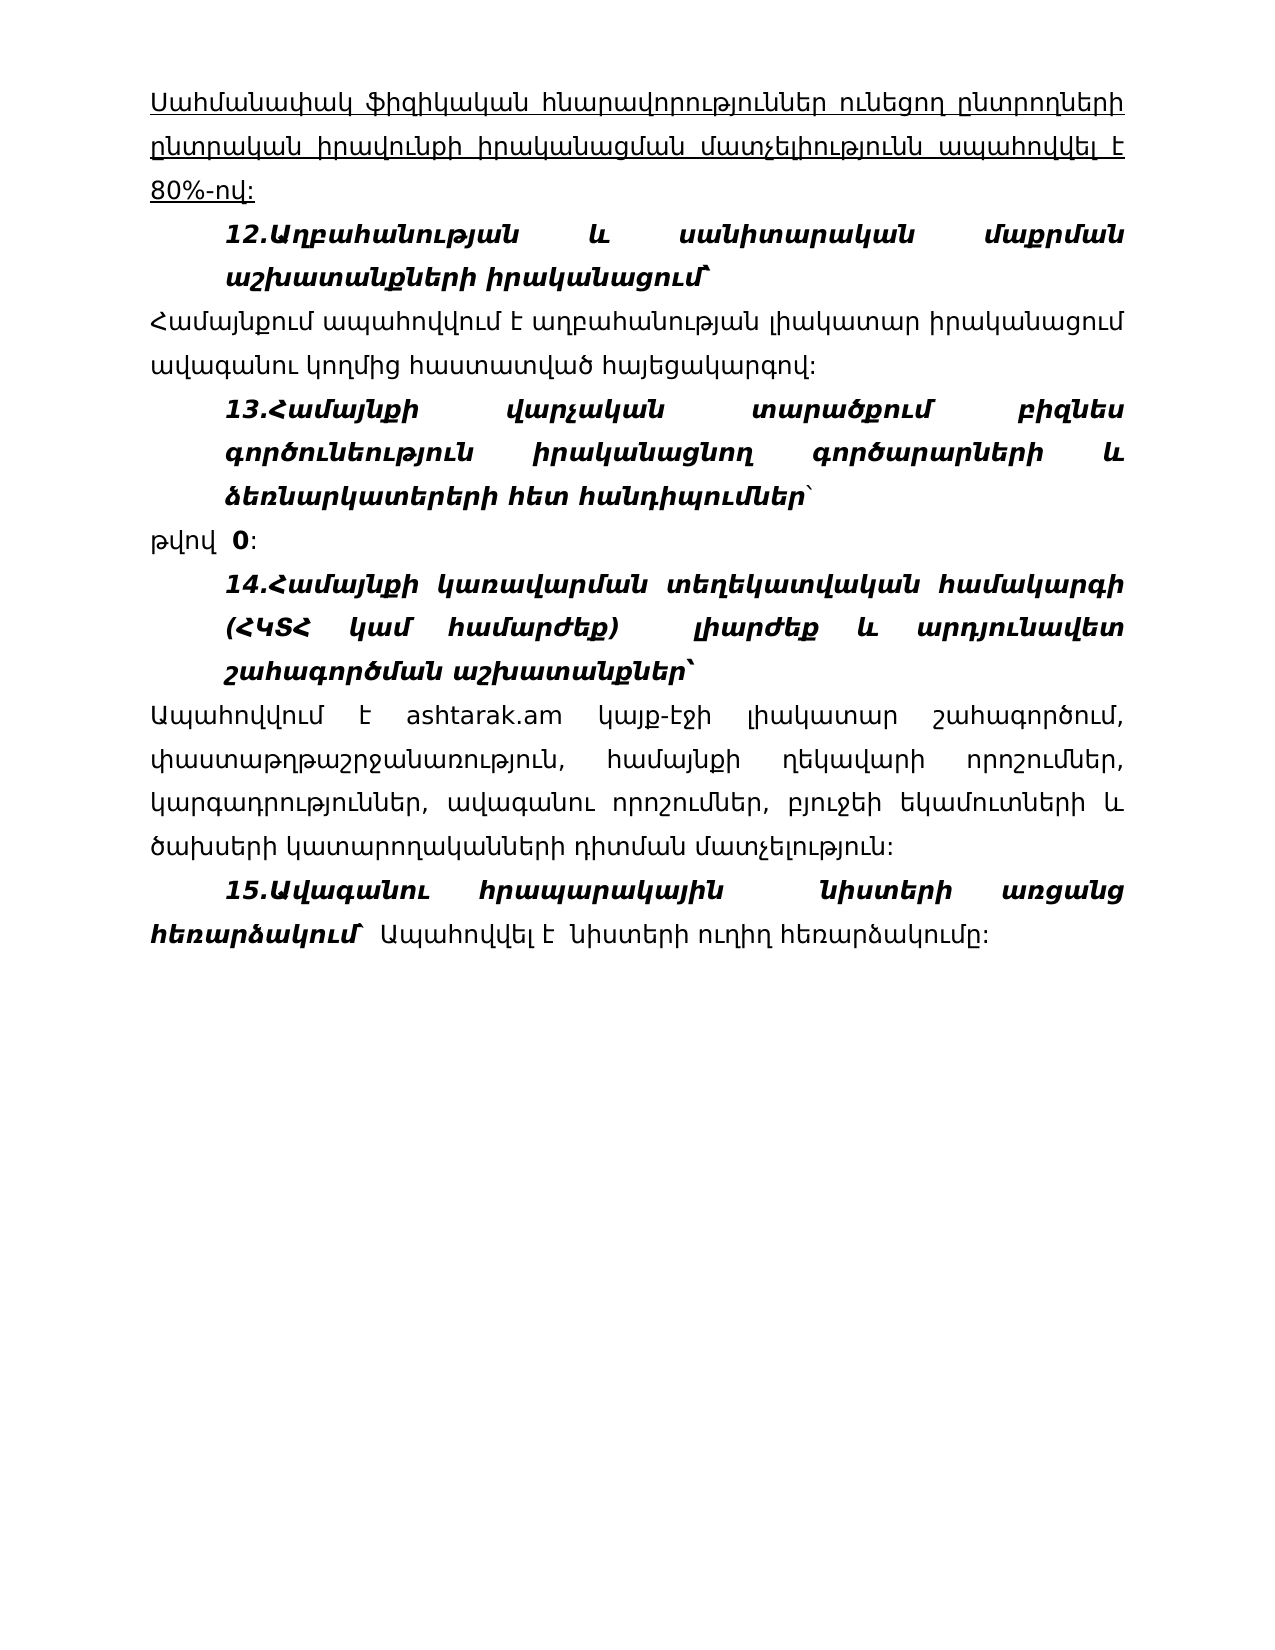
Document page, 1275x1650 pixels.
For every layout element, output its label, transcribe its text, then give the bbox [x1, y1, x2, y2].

text Սահմանափակ ֆիզիկական հնարավորություններ ունեցող ընտրողների ընտրական իրավունքի իրականացման մատչելիությունն ապահովվել է 80%-ով: [150, 115, 1125, 157]
text Ապահովվում է ashtarak.am կայք-էջի լիակատար շահագործում, փաստաթղթաշրջանառություն, համայնքի ղեկավարի որոշումներ, կարգադրություններ, ավագանու որոշումներ, բյուջեի եկամուտների և ծախսերի կատարողականների դիտման մատչելություն: [150, 701, 1125, 862]
text 13.Համայնքի վարչական տարածքում բիզնես գործունեություն իրականացնող գործարարների և ձեռնարկատերերի հետ հանդիպումներ՝ [225, 395, 1125, 512]
text թվով 0: [150, 526, 1125, 555]
text 15.Ավագանու հրապարակային նիստերի առցանց հեռարձակում՝ Ապահովվել է նիստերի ուղիղ հեռարձակումը: [150, 876, 1125, 949]
text 12.Աղբահանության և սանիտարական մաքրման աշխատանքների իրականացում՝ [225, 220, 1125, 293]
text Համայնքում ապահովվում է աղբահանության լիակատար իրականացում ավագանու կողմից հաստատված հայեցակարգով: [150, 307, 1125, 380]
text Սահմանափակ ֆիզիկական հնարավորություններ ունեցող ընտրողների ընտրական իրավունքի իրականացման մատչելիությունն ապահովվել է 80%-ով: [150, 89, 1125, 114]
text 14.Համայնքի կառավարման տեղեկատվական համակարգի (ՀԿՏՀ կամ համարժեք) լիարժեք և արդյունավետ շահագործման աշխատանքներ՝ [225, 570, 1125, 687]
text Սահմանափակ ֆիզիկական հնարավորություններ ունեցող ընտրողների ընտրական իրավունքի իրականացման մատչելիությունն ապահովվել է 80%-ով: [150, 159, 1125, 205]
